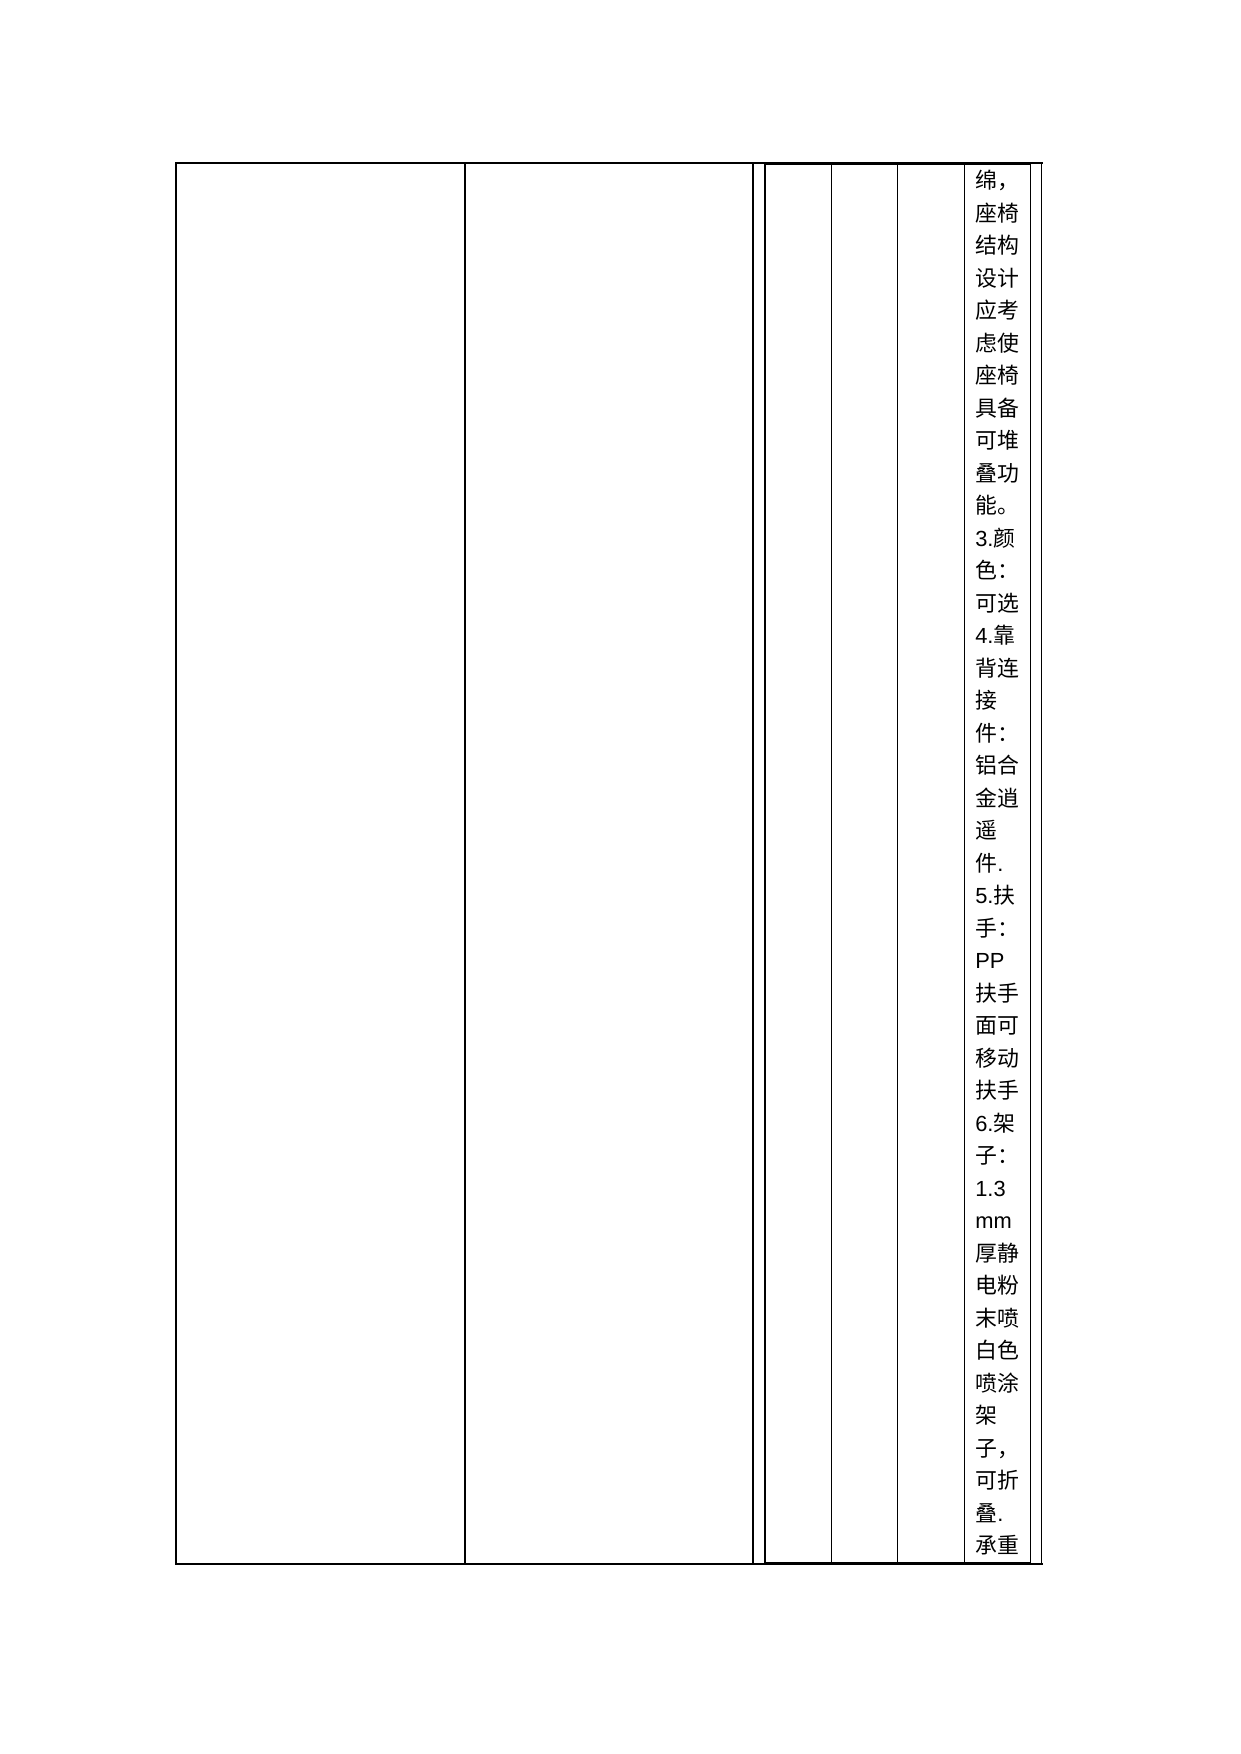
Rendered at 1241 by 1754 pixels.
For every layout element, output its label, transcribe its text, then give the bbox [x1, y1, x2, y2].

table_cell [965, 165, 1030, 1562]
table_cell 1 [466, 164, 752, 1563]
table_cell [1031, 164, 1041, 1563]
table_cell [766, 165, 831, 1562]
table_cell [832, 165, 897, 1562]
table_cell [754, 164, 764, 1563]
table_cell [177, 164, 464, 1563]
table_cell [898, 165, 964, 1562]
